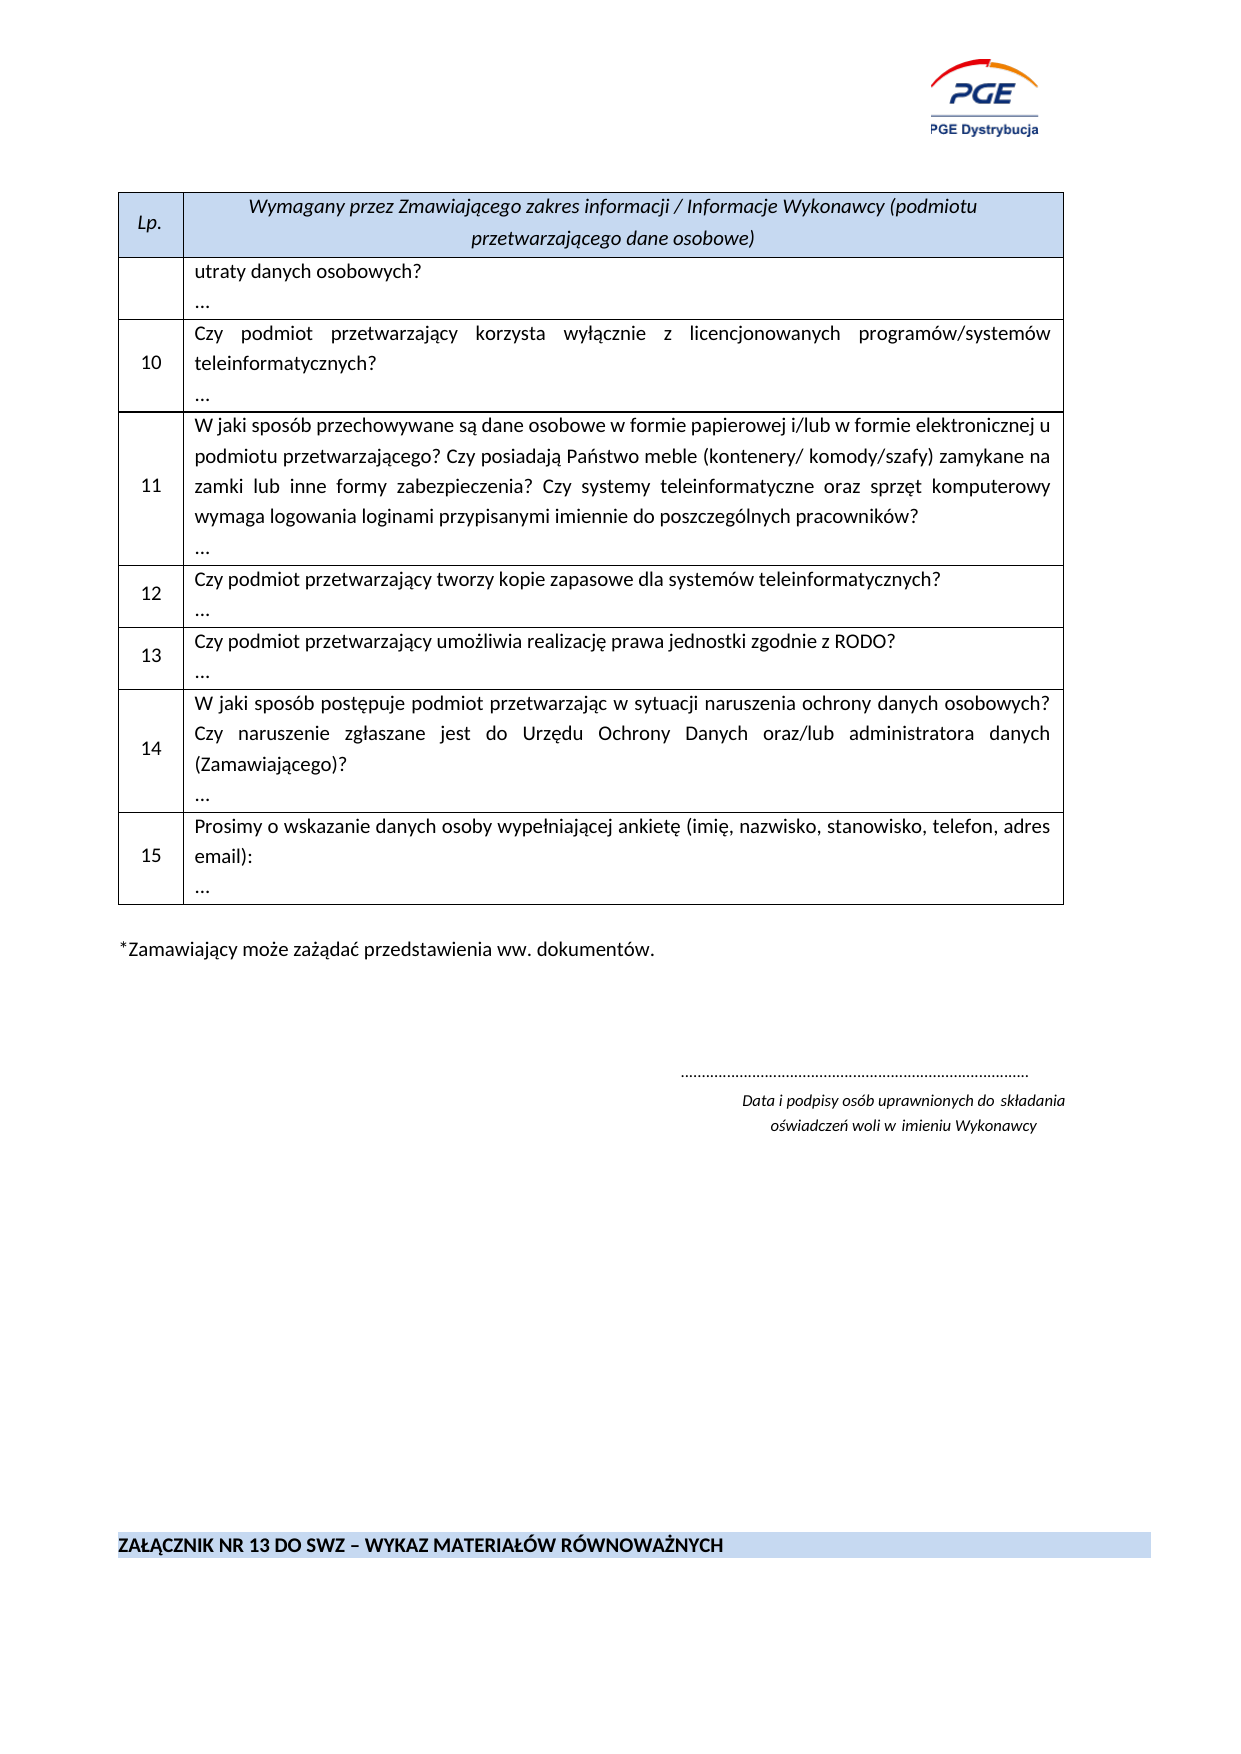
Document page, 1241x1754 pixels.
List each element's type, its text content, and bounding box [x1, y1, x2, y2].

table_cell Czy podmiot przetwarzający tworzy kopie zapasowe dla systemów teleinformatycznych? ... [184, 566, 1063, 627]
table_cell Prosimy o wskazanie danych osoby wypełniającej ankietę (imię, nazwisko, stanowisko, telefon, adres email): ... [184, 813, 1063, 904]
text *Zamawiający może zażądać przedstawienia ww. dokumentów. [118, 936, 1151, 961]
table_cell 14 [119, 690, 183, 812]
table_cell 15 [119, 813, 183, 904]
table_cell W jaki sposób przechowywane są dane osobowe w formie papierowej i/lub w formie elektronicznej u podmiotu przetwarzającego? Czy posiadają Państwo meble (kontenery/ komody/szafy) zamykane na zamki lub inne formy zabezpieczenia? Czy systemy teleinformatyczne oraz sprzęt komputerowy wymaga logowania loginami przypisanymi imiennie do poszczególnych pracowników? ... [184, 413, 1063, 565]
picture [931, 59, 1039, 138]
text ZAŁĄCZNIK NR 13 DO SWZ – WYKAZ MATERIAŁÓW RÓWNOWAŻNYCH [118, 1532, 1151, 1558]
table_cell 10 [119, 320, 183, 411]
table_cell 11 [119, 413, 183, 565]
table_cell 13 [119, 628, 183, 689]
table_cell 12 [119, 566, 183, 627]
text ................................................................................... [607, 1057, 1240, 1082]
text oświadczeń woli w imieniu Wykonawcy [664, 1115, 1144, 1135]
table_cell Czy podmiot przetwarzający korzysta wyłącznie z licencjonowanych programów/systemów teleinformatycznych? ... [184, 320, 1063, 411]
table_header Wymagany przez Zmawiającego zakres informacji / Informacje Wykonawcy (podmiotu przetwarzającego dane osobowe) [184, 193, 1063, 257]
table_cell Czy podmiot przetwarzający umożliwia realizację prawa jednostki zgodnie z RODO? ... [184, 628, 1063, 689]
text Data i podpisy osób uprawnionych do składania [664, 1091, 1144, 1111]
table_cell W jaki sposób postępuje podmiot przetwarzając w sytuacji naruszenia ochrony danych osobowych? Czy naruszenie zgłaszane jest do Urzędu Ochrony Danych oraz/lub administratora danych (Zamawiającego)? ... [184, 690, 1063, 812]
table_header Lp. [119, 193, 183, 257]
table_cell 9 [119, 258, 183, 319]
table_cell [184, 258, 1063, 319]
